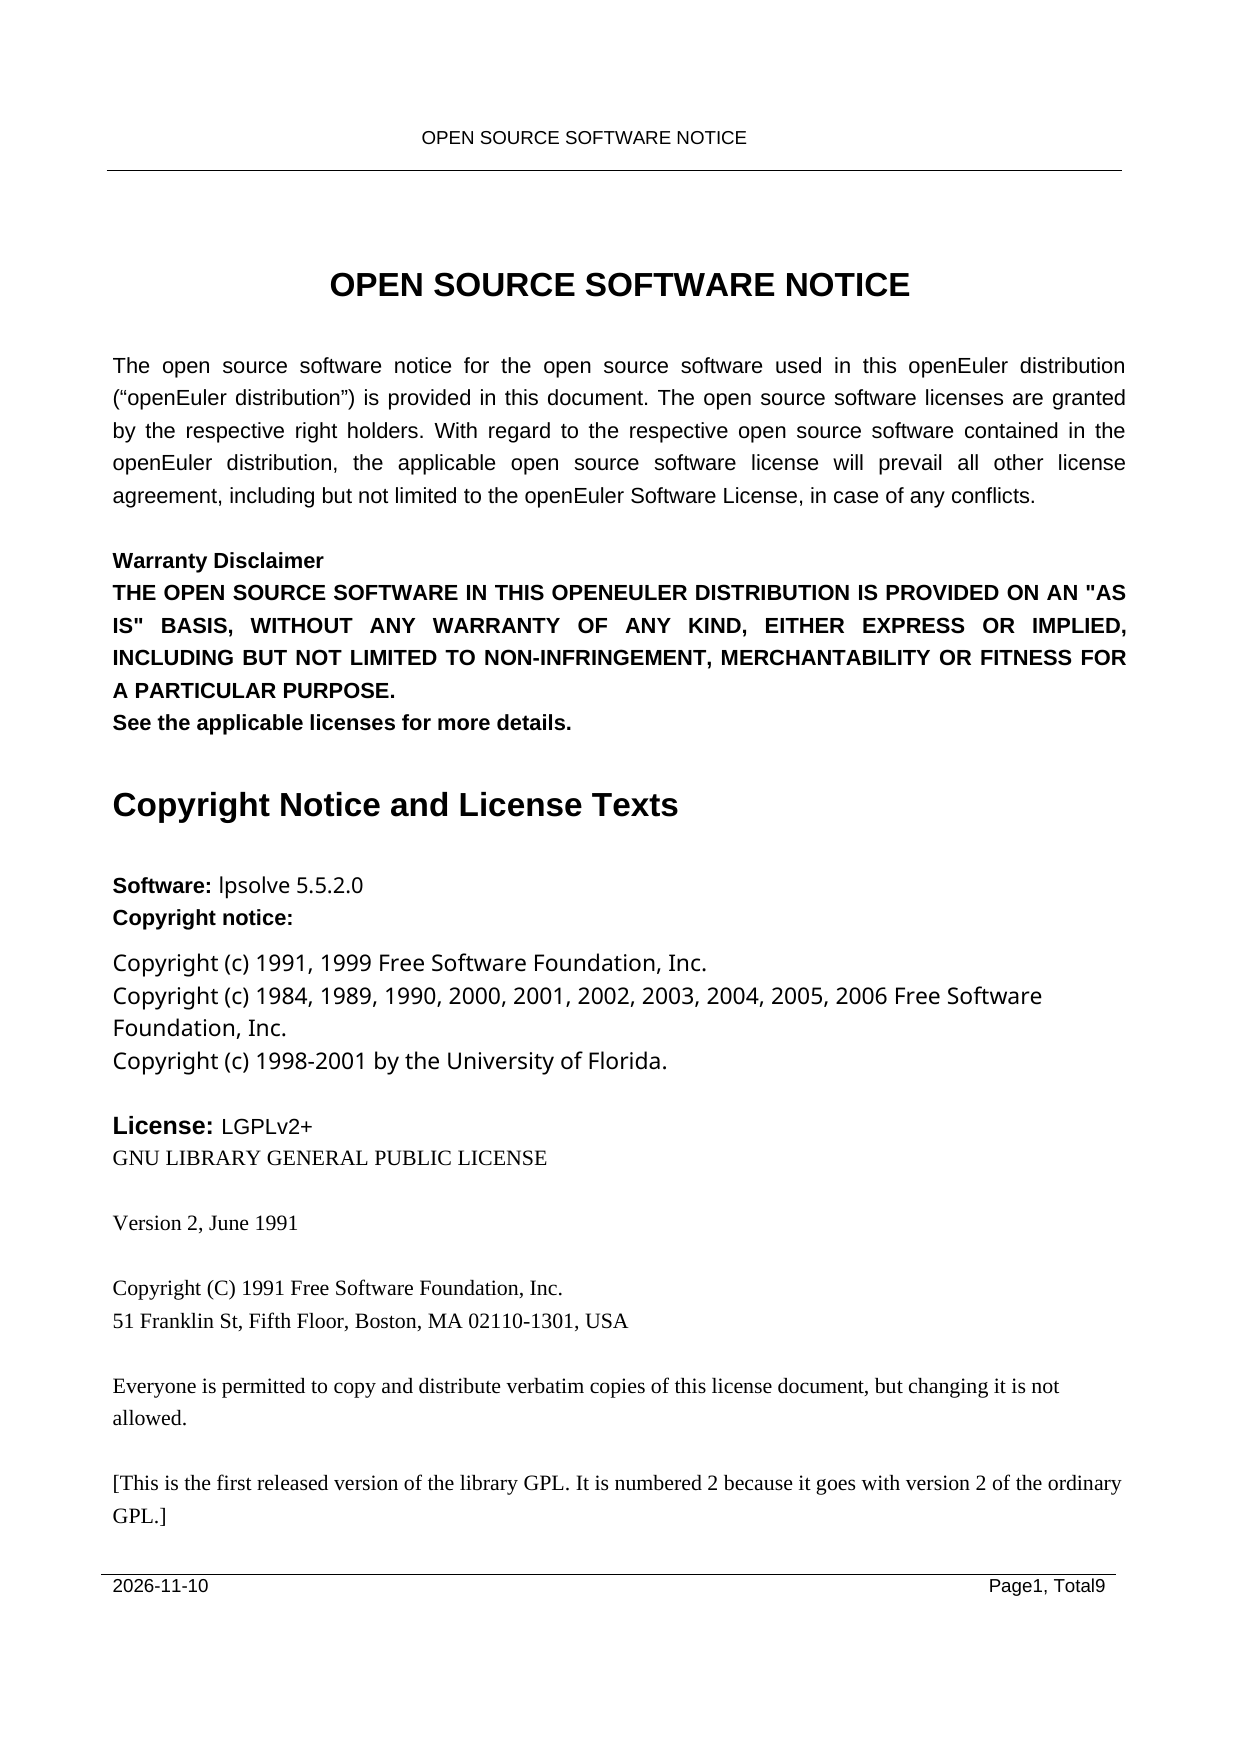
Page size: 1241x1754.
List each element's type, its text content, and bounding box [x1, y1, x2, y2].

text OPEN SOURCE SOFTWARE NOTICE [112, 251, 1128, 316]
text License: LGPLv2+ [112, 1109, 1128, 1142]
text Copyright (c) 1991, 1999 Free Software Foundation, Inc. Copyright (c) 1984, 1989, 1990, 2000, 2001, 2002, 2003, 2004, 2005, 2006 Free Software Foundation, Inc. Copyright (c) 1998-2001 by the University of Florida. [112, 947, 1128, 1109]
title Software: lpsolve 5.5.2.0 [112, 869, 1128, 901]
text Warranty Disclaimer [112, 544, 1128, 576]
text Copyright notice: [112, 901, 1128, 934]
text Copyright Notice and License Texts [112, 771, 1128, 836]
text THE OPEN SOURCE SOFTWARE IN THIS OPENEULER DISTRIBUTION IS PROVIDED ON AN "AS IS" BASIS, WITHOUT ANY WARRANTY OF ANY KIND, EITHER EXPRESS OR IMPLIED, INCLUDING BUT NOT LIMITED TO NON-INFRINGEMENT, MERCHANTABILITY OR FITNESS FOR A PARTICULAR PURPOSE. See the applicable licenses for more details. [112, 576, 1128, 739]
text The open source software notice for the open source software used in this openEuler distribution (“openEuler distribution”) is provided in this document. The open source software licenses are granted by the respective right holders. With regard to the respective open source software contained in the openEuler distribution, the applicable open source software license will prevail all other license agreement, including but not limited to the openEuler Software License, in case of any conflicts. [112, 349, 1128, 511]
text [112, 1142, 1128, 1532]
